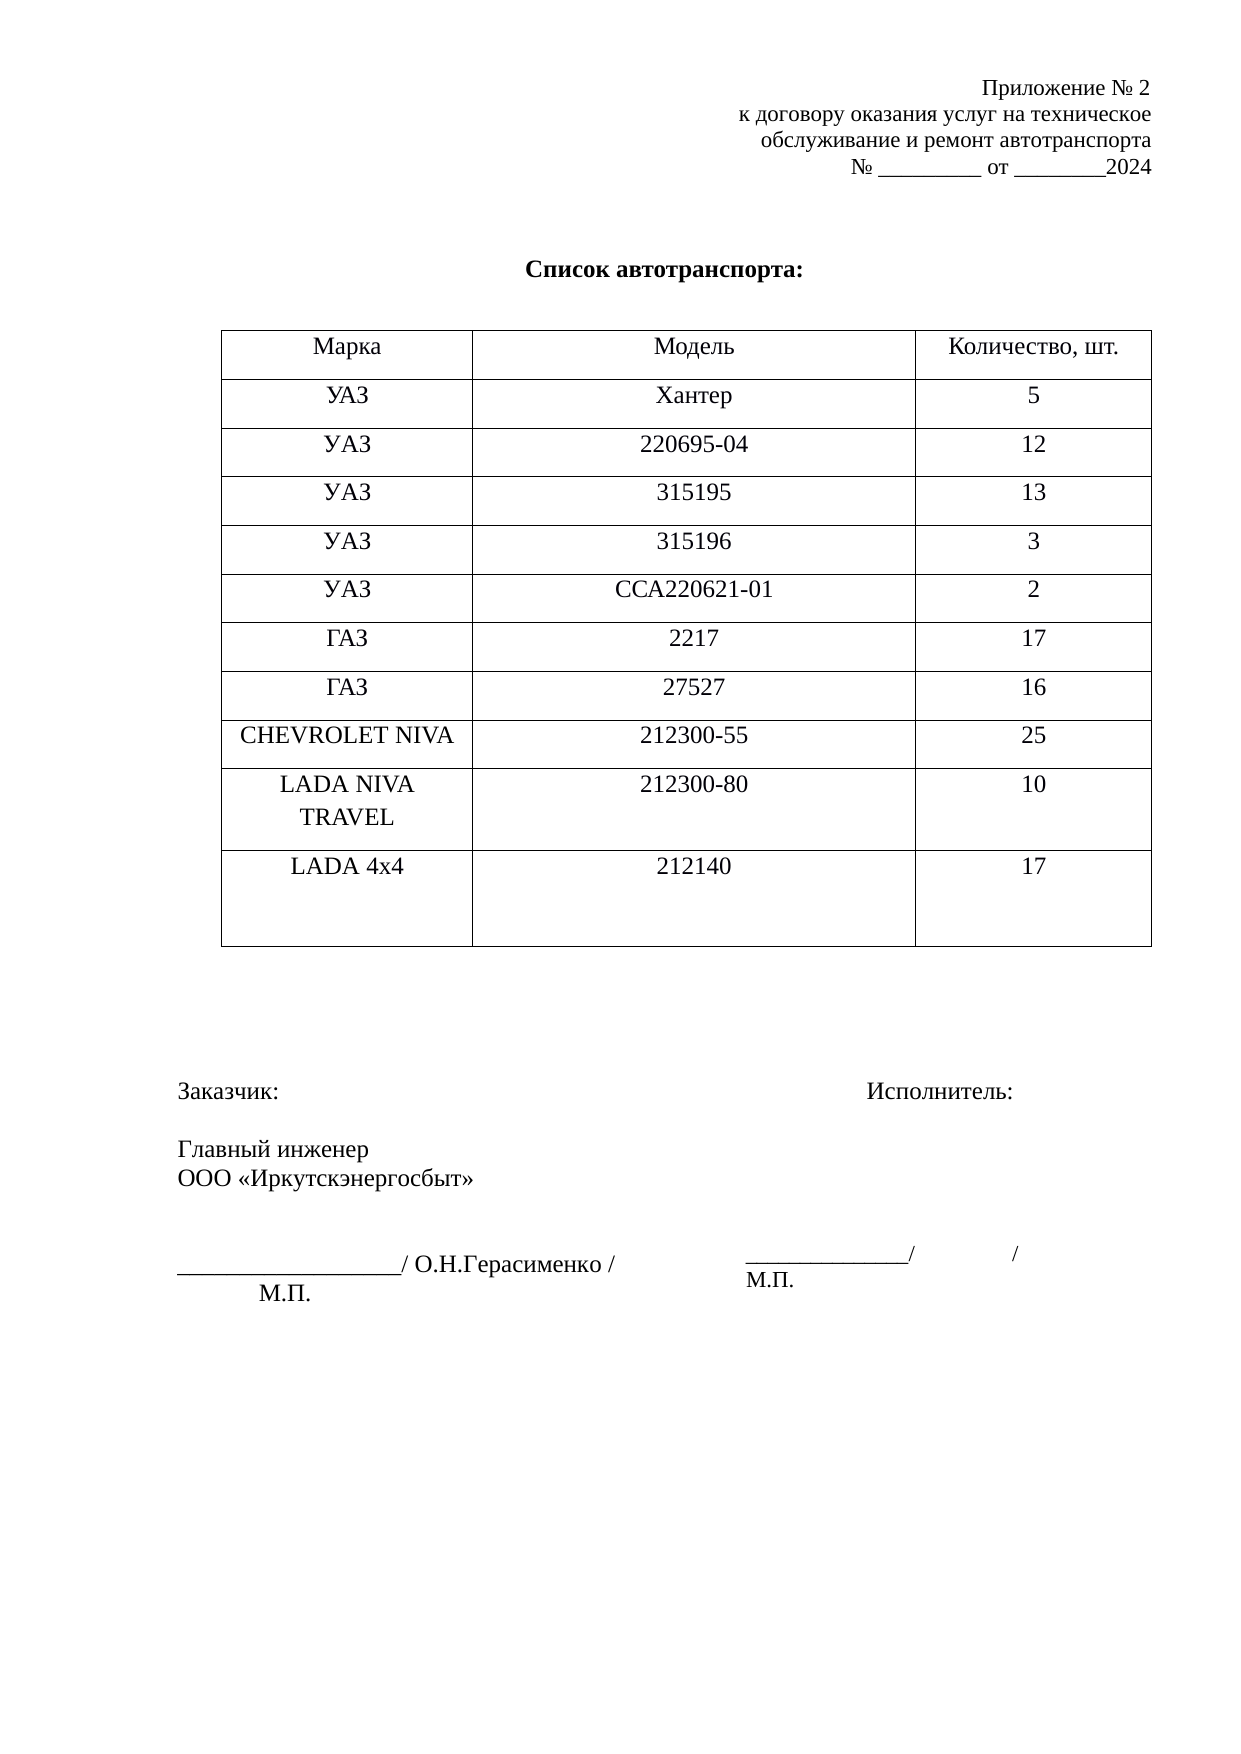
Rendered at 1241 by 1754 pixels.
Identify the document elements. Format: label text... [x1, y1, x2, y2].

subtitle Список автотранспорта: [177, 254, 1152, 283]
table_cell 212140 [473, 851, 915, 946]
table_header Марка [222, 331, 472, 379]
table_cell 17 [916, 623, 1151, 671]
table_cell Хантер [473, 380, 915, 428]
table_cell 13 [916, 477, 1151, 525]
text Главный инженер [177, 1134, 1152, 1163]
table_cell 5 [916, 380, 1151, 428]
table_cell 315196 [473, 526, 915, 573]
table_cell ГАЗ [222, 623, 472, 671]
table_cell ГАЗ [222, 672, 472, 719]
table_cell 220695-04 [473, 429, 915, 476]
table_cell 16 [916, 672, 1151, 719]
table_cell CHEVROLET NIVA [222, 721, 472, 768]
table_cell 315195 [473, 477, 915, 525]
text М.П. [177, 1278, 1152, 1306]
table_cell УАЗ [222, 526, 472, 573]
text № _________ от ________2024 [177, 153, 1152, 179]
table_cell 212300-80 [473, 769, 915, 850]
table_cell 3 [916, 526, 1151, 573]
table_cell 212300-55 [473, 721, 915, 768]
text Приложение № 2 [177, 74, 1152, 100]
text к договору оказания услуг на техническое [177, 100, 1152, 127]
table_cell УАЗ [222, 575, 472, 622]
table_cell 2217 [473, 623, 915, 671]
table_cell LADA NIVA TRAVEL [222, 769, 472, 850]
table_cell 12 [916, 429, 1151, 476]
table_cell УАЗ [222, 380, 472, 428]
text ООО «Иркутскэнергосбыт» [177, 1163, 1152, 1191]
text / О.Н.Герасименко / [177, 1249, 1152, 1278]
table_cell 17 [916, 851, 1151, 946]
table_cell УАЗ [222, 477, 472, 525]
table_cell ССА220621-01 [473, 575, 915, 622]
table_header Модель [473, 331, 915, 379]
text обслуживание и ремонт автотранспорта [177, 127, 1152, 153]
table_cell 25 [916, 721, 1151, 768]
table_cell LADA 4х4 [222, 851, 472, 946]
table_cell 2 [916, 575, 1151, 622]
table_cell 27527 [473, 672, 915, 719]
table_cell УАЗ [222, 429, 472, 476]
text Заказчик: Исполнитель: [177, 1076, 1152, 1105]
table_cell 10 [916, 769, 1151, 850]
table_header Количество, шт. [916, 331, 1151, 379]
